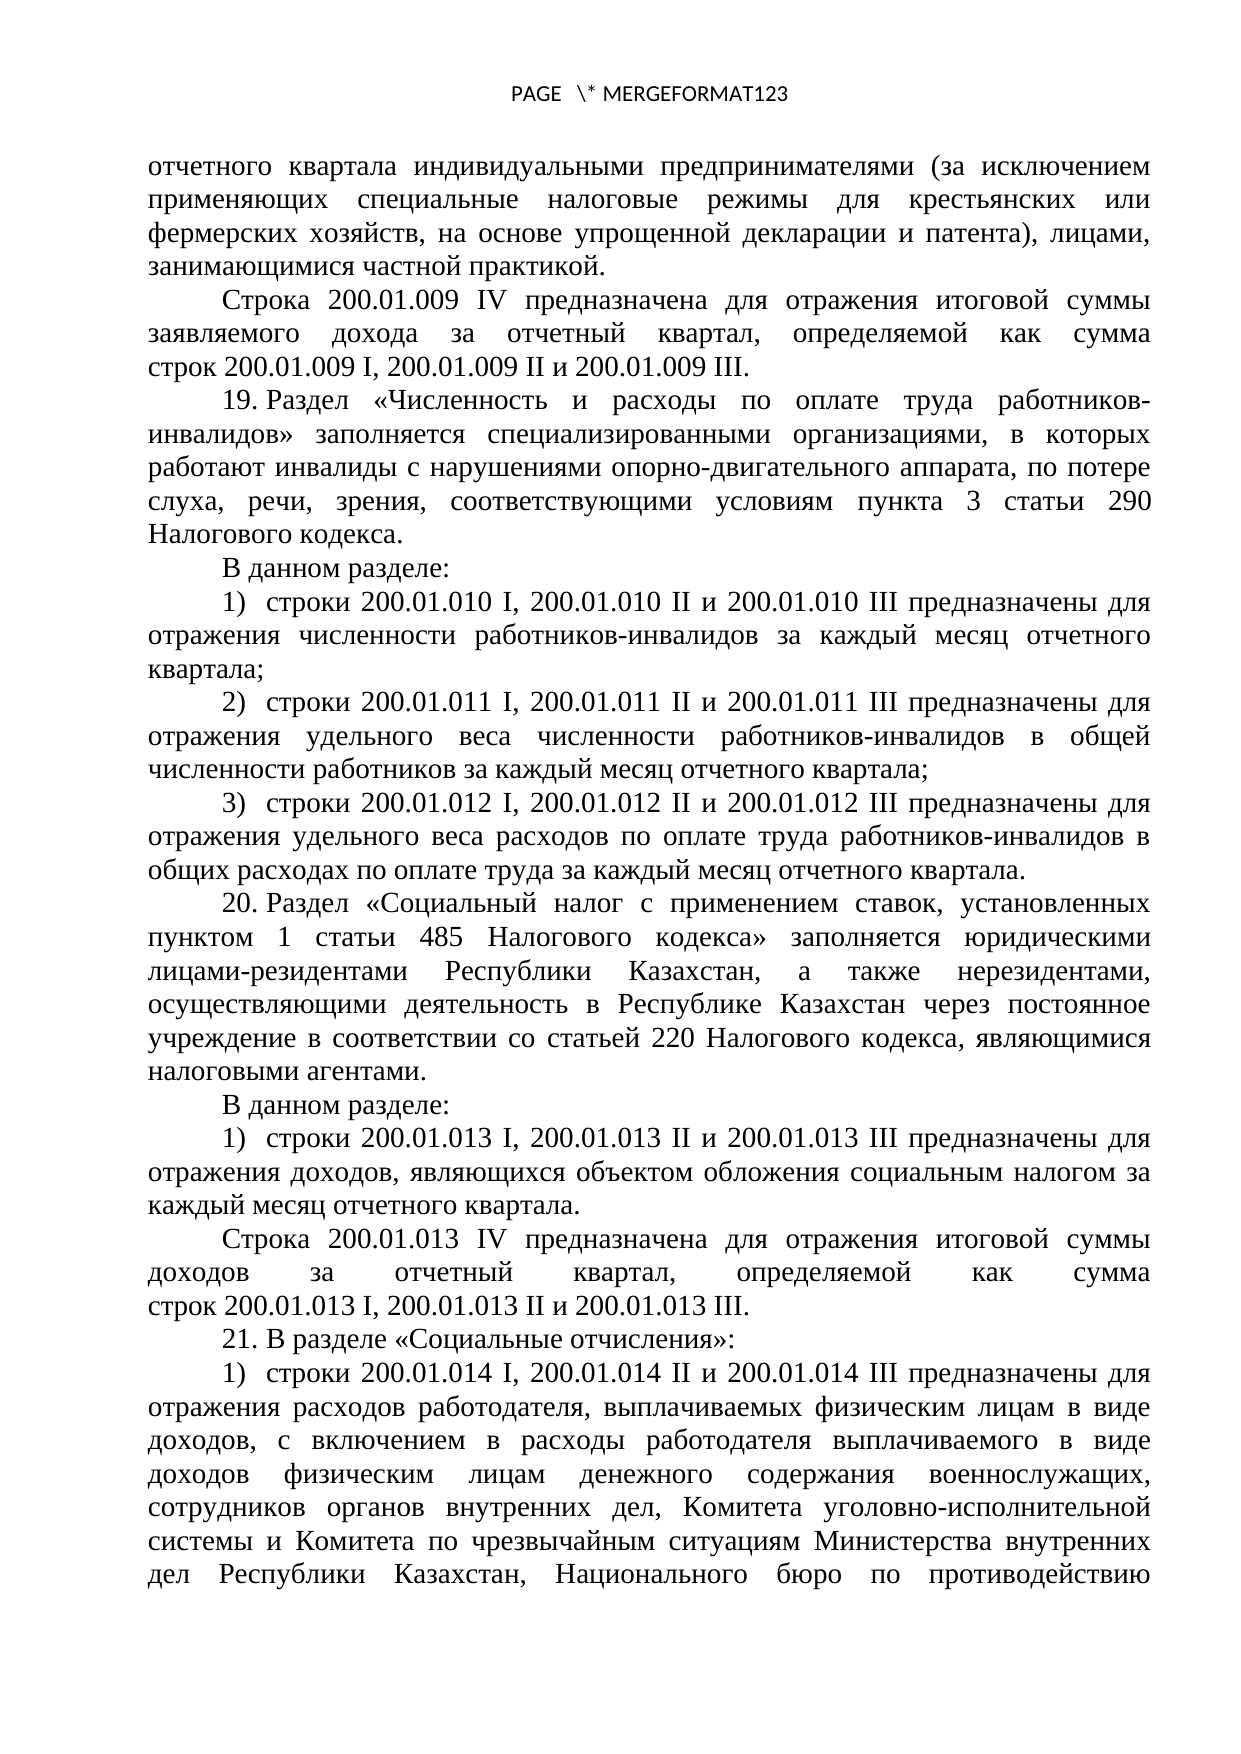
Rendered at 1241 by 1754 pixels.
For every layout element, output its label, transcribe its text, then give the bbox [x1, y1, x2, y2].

list строки 200.01.012 I, 200.01.012 II и 200.01.012 III предназначены для отражения удельного веса расходов по оплате труда работников-инвалидов в общих расходах по оплате труда за каждый месяц отчетного квартала. [148, 785, 1152, 886]
text Строка 200.01.009 IV предназначена для отражения итоговой суммы заявляемого дохода за отчетный квартал, определяемой как сумма строк 200.01.009 I, 200.01.009 II и 200.01.009 III. [148, 282, 1152, 382]
list строки 200.01.010 I, 200.01.010 II и 200.01.010 III предназначены для отражения численности работников-инвалидов за каждый месяц отчетного квартала; [148, 584, 1152, 684]
list Раздел «Социальный налог с применением ставок, установленных пунктом 1 статьи 485 Налогового кодекса» заполняется юридическими лицами-резидентами Республики Казахстан, а также нерезидентами, осуществляющими деятельность в Республике Казахстан через постоянное учреждение в соответствии со статьей 220 Налогового кодекса, являющимися налоговыми агентами. [148, 886, 1152, 1087]
text В данном разделе: [148, 550, 1152, 584]
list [148, 1355, 1152, 1590]
list В разделе «Социальные отчисления»: [148, 1322, 1152, 1355]
text В данном разделе: [148, 1087, 1152, 1120]
list строки 200.01.013 I, 200.01.013 II и 200.01.013 III предназначены для отражения доходов, являющихся объектом обложения социальным налогом за каждый месяц отчетного квартала. [148, 1120, 1152, 1221]
list Раздел «Численность и расходы по оплате труда работников-инвалидов» заполняется специализированными организациями, в которых работают инвалиды с нарушениями опорно-двигательного аппарата, по потере слуха, речи, зрения, соответствующими условиям пункта 3 статьи 290 Налогового кодекса. [148, 382, 1152, 550]
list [148, 148, 1152, 282]
list строки 200.01.011 I, 200.01.011 II и 200.01.011 III предназначены для отражения удельного веса численности работников-инвалидов в общей численности работников за каждый месяц отчетного квартала; [148, 684, 1152, 785]
text Строка 200.01.013 IV предназначена для отражения итоговой суммы доходов за отчетный квартал, определяемой как сумма строк 200.01.013 I, 200.01.013 II и 200.01.013 III. [148, 1221, 1152, 1322]
